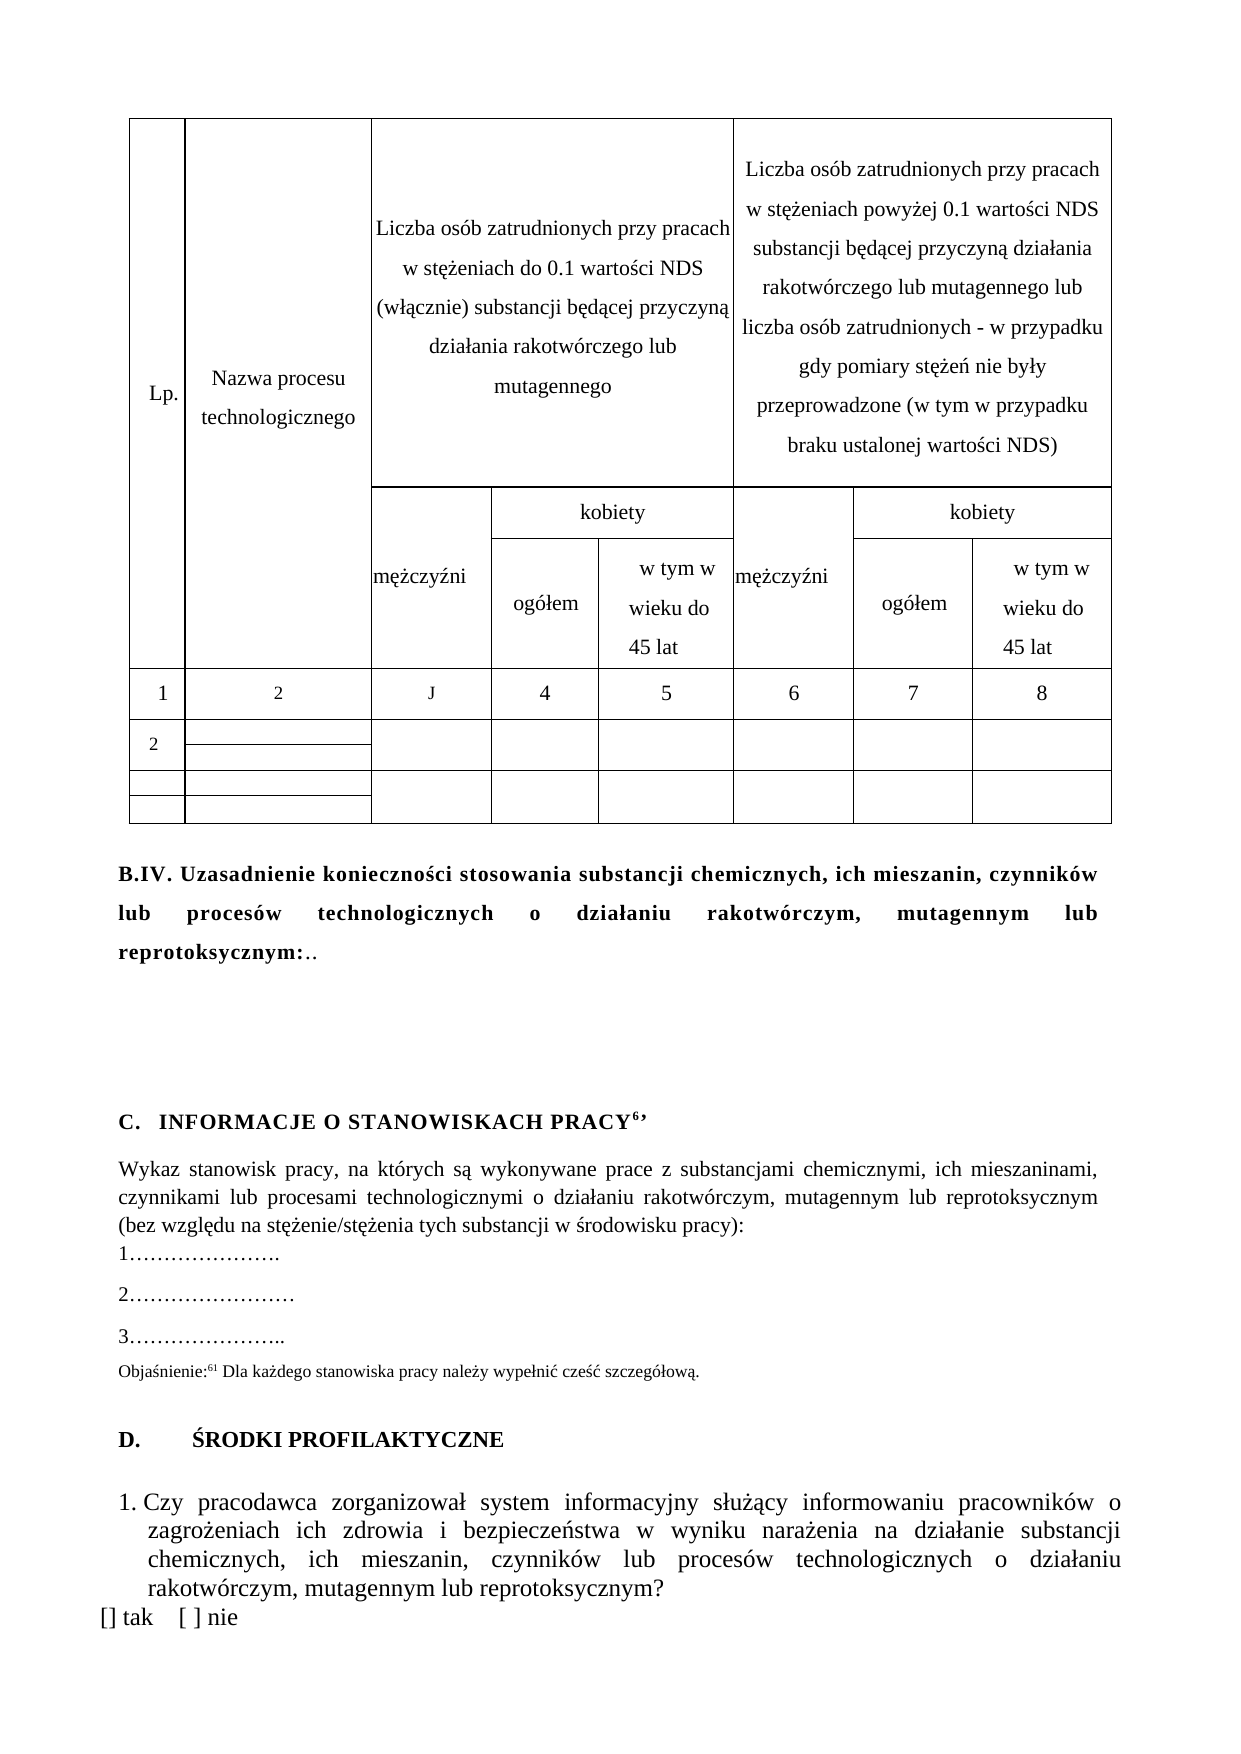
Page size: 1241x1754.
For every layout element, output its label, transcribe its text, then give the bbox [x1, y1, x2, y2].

table_cell mężczyźni [734, 488, 853, 667]
table_cell [492, 771, 598, 822]
text 1…………………. [118, 1238, 1122, 1266]
table_cell [599, 771, 733, 822]
table_cell 8 [973, 669, 1111, 718]
table_cell [186, 771, 371, 795]
table_header Liczba osób zatrudnionych przy pracach w stężeniach do 0.1 wartości NDS (włącznie) substancji będącej przyczyną działania rakotwórczego lub mutagennego [372, 119, 733, 486]
table_cell [599, 720, 733, 769]
text Objaśnienie:61 Dla każdego stanowiska pracy należy wypełnić cześć szczegółową. [118, 1364, 1122, 1381]
text D. ŚRODKI PROFILAKTYCZNE [118, 1426, 1122, 1453]
table_cell [186, 796, 371, 822]
table_cell [973, 720, 1111, 769]
table_cell [372, 771, 491, 822]
text [] tak [ ] nie [100, 1602, 1122, 1630]
text 1. Czy pracodawca zorganizował system informacyjny służący informowaniu pracowników o zagrożeniach ich zdrowia i bezpieczeństwa w wyniku narażenia na działanie substancji chemicznych, ich mieszanin, czynników lub procesów technologicznych o działaniu rakotwórczym, mutagennym lub reprotoksycznym? [118, 1487, 1122, 1602]
table_cell 4 [492, 669, 598, 718]
text 3………………….. [118, 1322, 1122, 1349]
table_cell [186, 720, 371, 744]
table_cell J [372, 669, 491, 718]
table_cell 2 [130, 720, 184, 769]
table_cell [973, 771, 1111, 822]
table_cell w tym w wieku do 45 lat [973, 539, 1111, 667]
table_cell ogółem [854, 539, 972, 667]
table_cell w tym w wieku do 45 lat [599, 539, 733, 667]
table_cell kobiety [854, 488, 1111, 538]
table_cell 2 [186, 669, 371, 718]
table_cell kobiety [492, 488, 733, 538]
table_cell [854, 720, 972, 769]
table_cell 5 [599, 669, 733, 718]
table_header Liczba osób zatrudnionych przy pracach w stężeniach powyżej 0.1 wartości NDS substancji będącej przyczyną działania rakotwórczego lub mutagennego lub liczba osób zatrudnionych - w przypadku gdy pomiary stężeń nie były przeprowadzone (w tym w przypadku braku ustalonej wartości NDS) [734, 119, 1111, 486]
table_cell 7 [854, 669, 972, 718]
table_cell [492, 720, 598, 769]
text 2…………………… [118, 1280, 1122, 1307]
text B.IV. Uzasadnienie konieczności stosowania substancji chemicznych, ich mieszanin, czynników lub procesów technologicznych o działaniu rakotwórczym, mutagennym lub reprotoksycznym:.. [118, 851, 1099, 967]
table_cell [372, 720, 491, 769]
table_cell [130, 771, 184, 795]
table_cell 1 [130, 669, 184, 718]
list INFORMACJE O STANOWISKACH PRACY6’ [118, 1112, 1122, 1133]
table_cell ogółem [492, 539, 598, 667]
table_header Lp. [130, 119, 184, 667]
table_header Nazwa procesu technologicznego [186, 119, 371, 667]
table_cell mężczyźni [372, 488, 491, 667]
table_cell [734, 771, 853, 822]
table_cell [130, 796, 184, 822]
table_cell [734, 720, 853, 769]
text Wykaz stanowisk pracy, na których są wykonywane prace z substancjami chemicznymi, ich mieszaninami, czynnikami lub procesami technologicznymi o działaniu rakotwórczym, mutagennym lub reprotoksycznym (bez względu na stężenie/stężenia tych substancji w środowisku pracy): [118, 1155, 1099, 1238]
table_cell [854, 771, 972, 822]
table_cell 6 [734, 669, 853, 718]
table_cell [186, 745, 371, 769]
